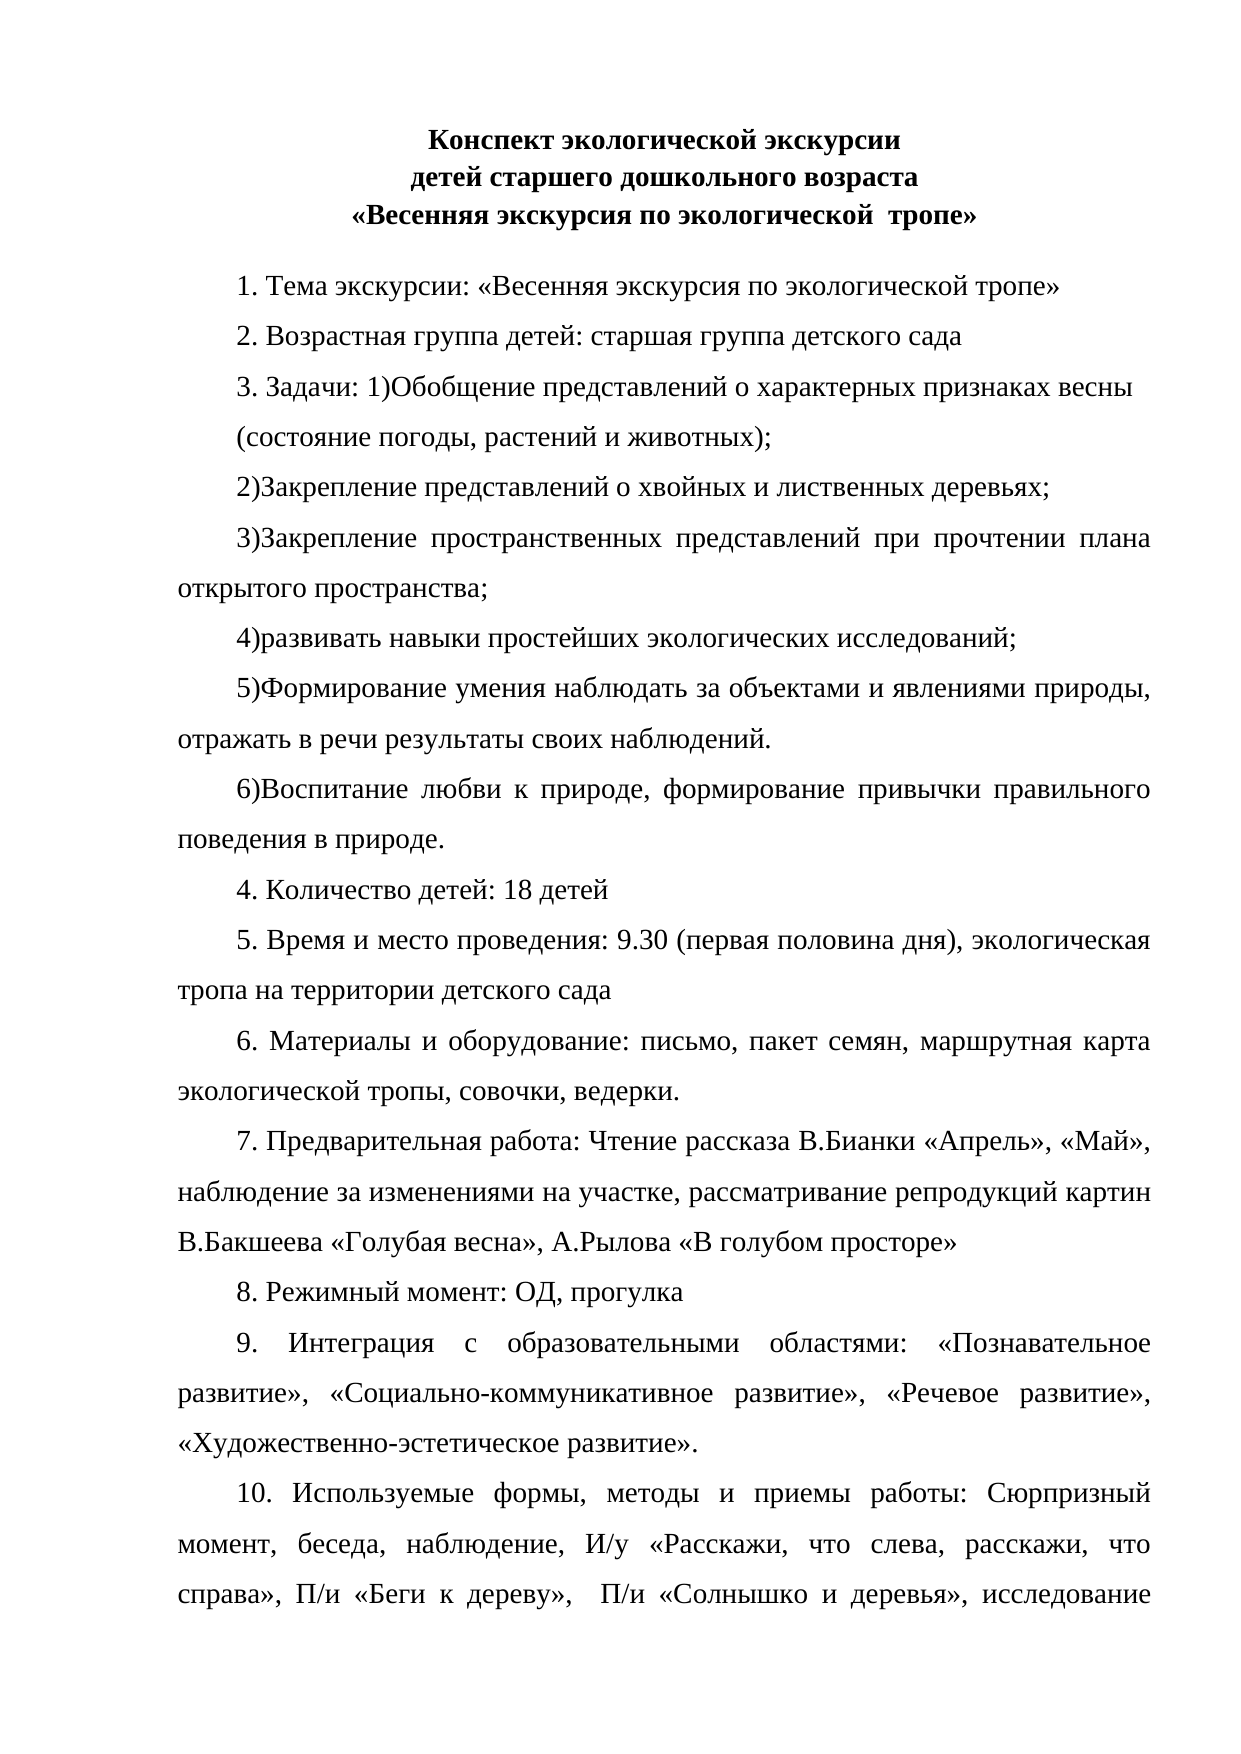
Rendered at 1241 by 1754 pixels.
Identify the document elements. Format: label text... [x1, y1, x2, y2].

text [177, 1476, 1152, 1610]
text 4. Количество детей: 18 детей [177, 872, 1152, 905]
text детей старшего дошкольного возраста «Весенняя экскурсия по экологической тропе» [177, 156, 1152, 231]
text 9. Интеграция с образовательными областями: «Познавательное развитие», «Социально-коммуникативное развитие», «Речевое развитие», «Художественно-эстетическое развитие». [177, 1325, 1152, 1459]
text Конспект экологической экскурсии [177, 118, 1152, 156]
text 7. Предварительная работа: Чтение рассказа В.Бианки «Апрель», «Май», наблюдение за изменениями на участке, рассматривание репродукций картин В.Бакшеева «Голубая весна», А.Рылова «В голубом просторе» [177, 1123, 1152, 1258]
text 8. Режимный момент: ОД, прогулка [177, 1274, 1152, 1308]
text 5. Время и место проведения: 9.30 (первая половина дня), экологическая тропа на территории детского сада [177, 922, 1152, 1006]
text 4)развивать навыки простейших экологических исследований; [177, 620, 1152, 654]
text 2)Закрепление представлений о хвойных и лиственных деревьях; [177, 469, 1152, 503]
text 1. Тема экскурсии: «Весенняя экскурсия по экологической тропе» [177, 268, 1152, 302]
text (состояние погоды, растений и животных); [177, 419, 1152, 453]
text 2. Возрастная группа детей: старшая группа детского сада [177, 318, 1152, 352]
text 3. Задачи: 1)Обобщение представлений о характерных признаках весны [177, 369, 1152, 402]
text 6)Воспитание любви к природе, формирование привычки правильного поведения в природе. [177, 771, 1152, 855]
text 5)Формирование умения наблюдать за объектами и явлениями природы, отражать в речи результаты своих наблюдений. [177, 671, 1152, 754]
text 3)Закрепление пространственных представлений при прочтении плана открытого пространства; [177, 520, 1152, 603]
text 6. Материалы и оборудование: письмо, пакет семян, маршрутная карта экологической тропы, совочки, ведерки. [177, 1023, 1152, 1107]
